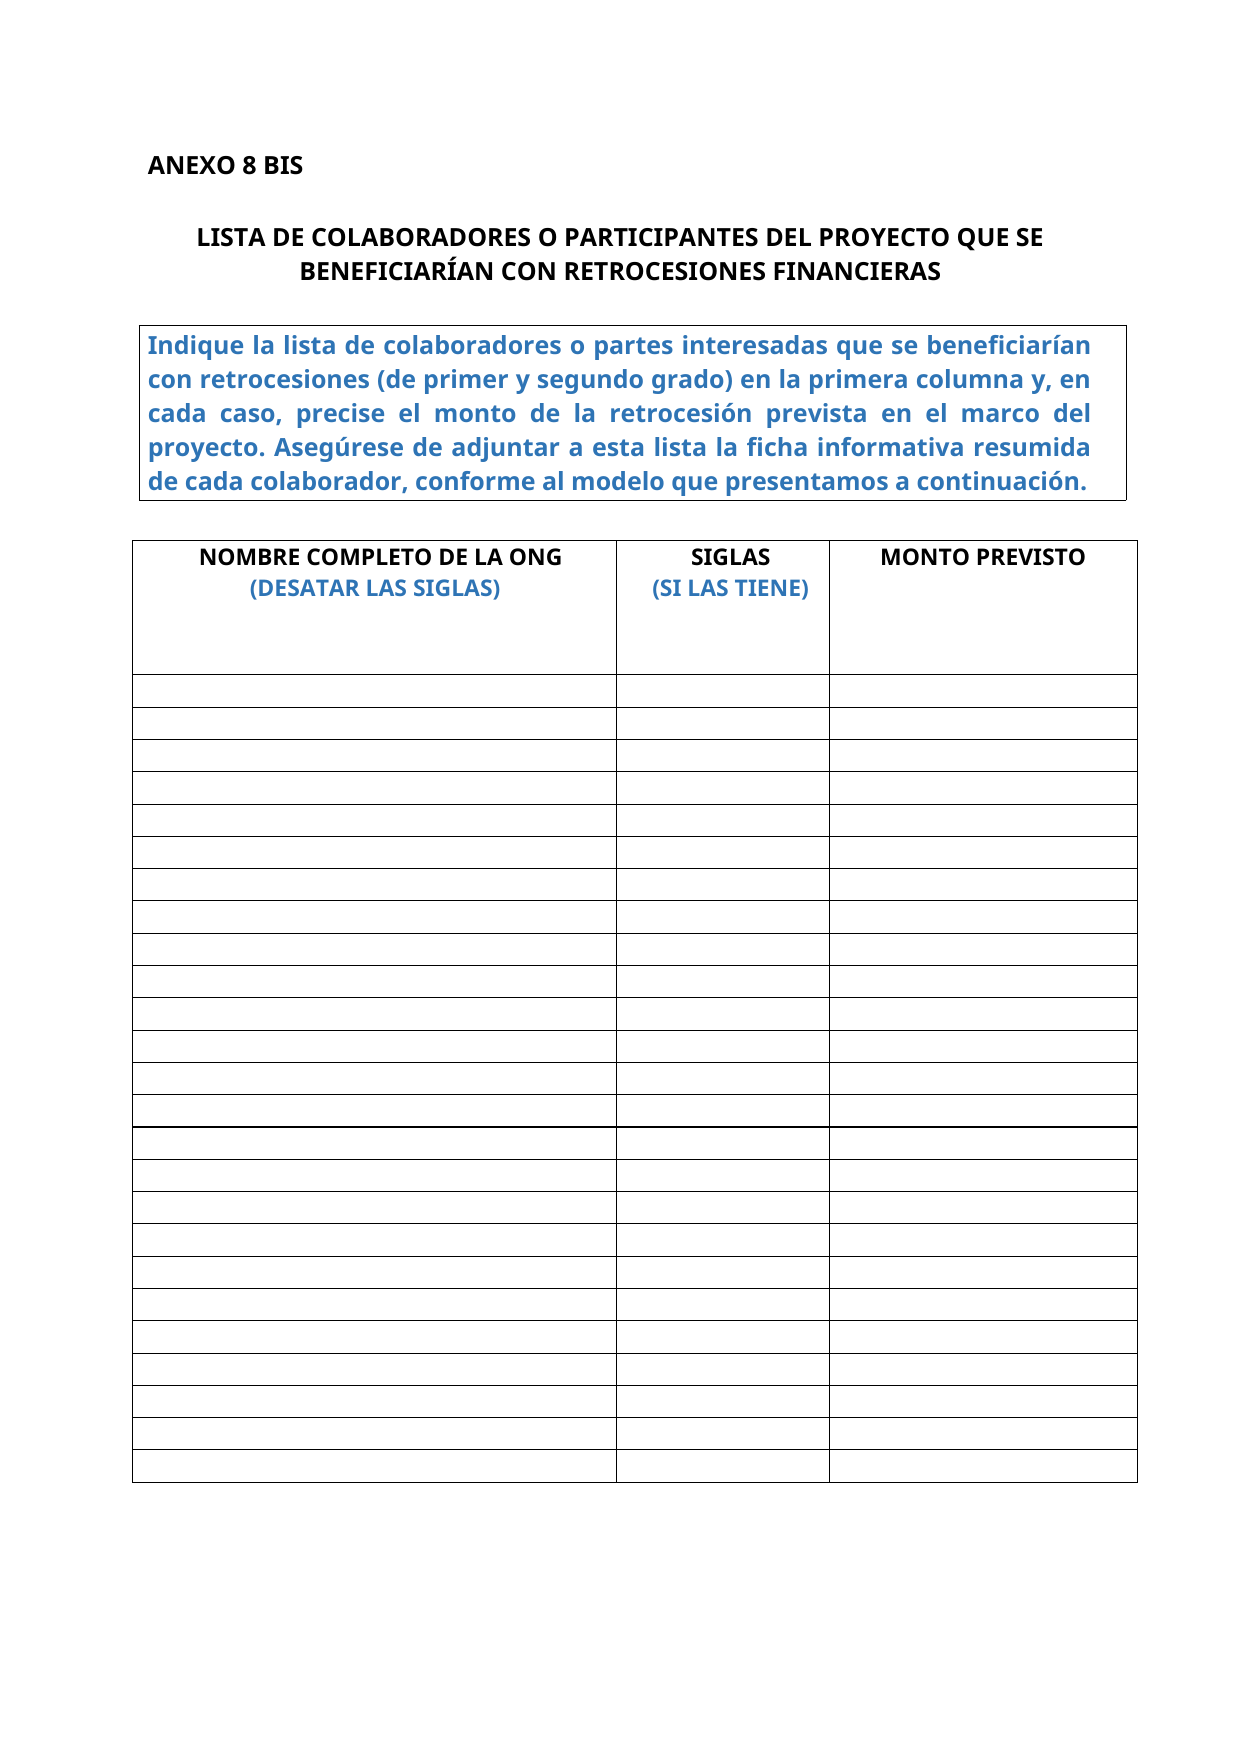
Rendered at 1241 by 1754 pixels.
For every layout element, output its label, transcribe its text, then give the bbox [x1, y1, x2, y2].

table_cell [617, 740, 829, 771]
table_cell [617, 772, 829, 803]
table_cell [830, 1031, 1137, 1062]
table_cell [617, 1321, 829, 1352]
table_cell [617, 869, 829, 900]
table_cell [617, 1289, 829, 1320]
table_cell [133, 1418, 616, 1449]
table_cell [617, 1128, 829, 1159]
table_cell [830, 1386, 1137, 1417]
table_cell [617, 837, 829, 868]
table_cell [830, 934, 1137, 965]
table_cell [617, 708, 829, 739]
text AnexO 8 bis [148, 148, 1093, 182]
table_cell [133, 1289, 616, 1320]
table_cell [617, 1160, 829, 1191]
table_cell [830, 1289, 1137, 1320]
table_cell [617, 675, 829, 707]
table_cell [617, 1386, 829, 1417]
table_header SIGLaS (SI las tiene) [617, 541, 829, 674]
table_cell [830, 1160, 1137, 1191]
table_header Nombre COMPLETo de la ONG (desatar las siglas) [133, 541, 616, 674]
text Indique la lista de colaboradores o partes interesadas que se beneficiarían con retrocesiones (de primer y segundo grado) en la primera columna y, en cada caso, precise el monto de la retrocesión prevista en el marco del proyecto. Asegúrese de adjuntar a esta lista la ficha informativa resumida de cada colaborador, conforme al modelo que presentamos a continuación. [140, 326, 1126, 500]
table_cell [830, 1095, 1137, 1126]
table_cell [133, 1321, 616, 1352]
table_cell [133, 1257, 616, 1288]
table_cell [133, 1160, 616, 1191]
table_cell [133, 772, 616, 803]
table_cell [830, 1257, 1137, 1288]
table_cell [617, 1450, 829, 1482]
table_cell [617, 966, 829, 997]
table_cell [133, 1224, 616, 1256]
table_cell [617, 901, 829, 933]
table_cell [617, 1192, 829, 1223]
table_cell [617, 1063, 829, 1094]
table_cell [133, 1063, 616, 1094]
table_cell [830, 1450, 1137, 1482]
table_cell [133, 934, 616, 965]
table_cell [133, 740, 616, 771]
table_cell [133, 805, 616, 836]
table_cell [617, 1031, 829, 1062]
table_header Monto previsto [830, 541, 1137, 674]
table_cell [617, 1257, 829, 1288]
table_cell [830, 869, 1137, 900]
table_cell [830, 966, 1137, 997]
table_cell [830, 1354, 1137, 1385]
table_cell [830, 1063, 1137, 1094]
table_cell [133, 1128, 616, 1159]
table_cell [830, 1192, 1137, 1223]
table_cell [133, 998, 616, 1029]
table_cell [133, 1354, 616, 1385]
table_cell [617, 1418, 829, 1449]
table_cell [133, 675, 616, 707]
table_cell [830, 708, 1137, 739]
table_cell [830, 740, 1137, 771]
table_cell [830, 1128, 1137, 1159]
table_cell [133, 708, 616, 739]
table_cell [133, 837, 616, 868]
table_cell [617, 1095, 829, 1126]
table_cell [830, 998, 1137, 1029]
table_cell [617, 805, 829, 836]
table_cell [830, 1224, 1137, 1256]
table_cell [133, 966, 616, 997]
table_cell [133, 1095, 616, 1126]
table_cell [617, 934, 829, 965]
table_cell [830, 1321, 1137, 1352]
text LISTA DE COLABORADORES O PARTICIPANTES DEL PROYECTO QUE SE BENEFICIARíaN CON RETROCESIONES FINANCIERAS [148, 219, 1093, 287]
table_cell [830, 837, 1137, 868]
table_cell [133, 901, 616, 933]
table_cell [830, 675, 1137, 707]
table_cell [617, 1354, 829, 1385]
table_cell [617, 1224, 829, 1256]
table_cell [133, 1031, 616, 1062]
table_cell [617, 998, 829, 1029]
table_cell [133, 1192, 616, 1223]
table_cell [133, 1386, 616, 1417]
table_cell [830, 901, 1137, 933]
table_cell [830, 772, 1137, 803]
table_cell [133, 1450, 616, 1482]
table_cell [830, 1418, 1137, 1449]
table_cell [133, 869, 616, 900]
table_cell [830, 805, 1137, 836]
